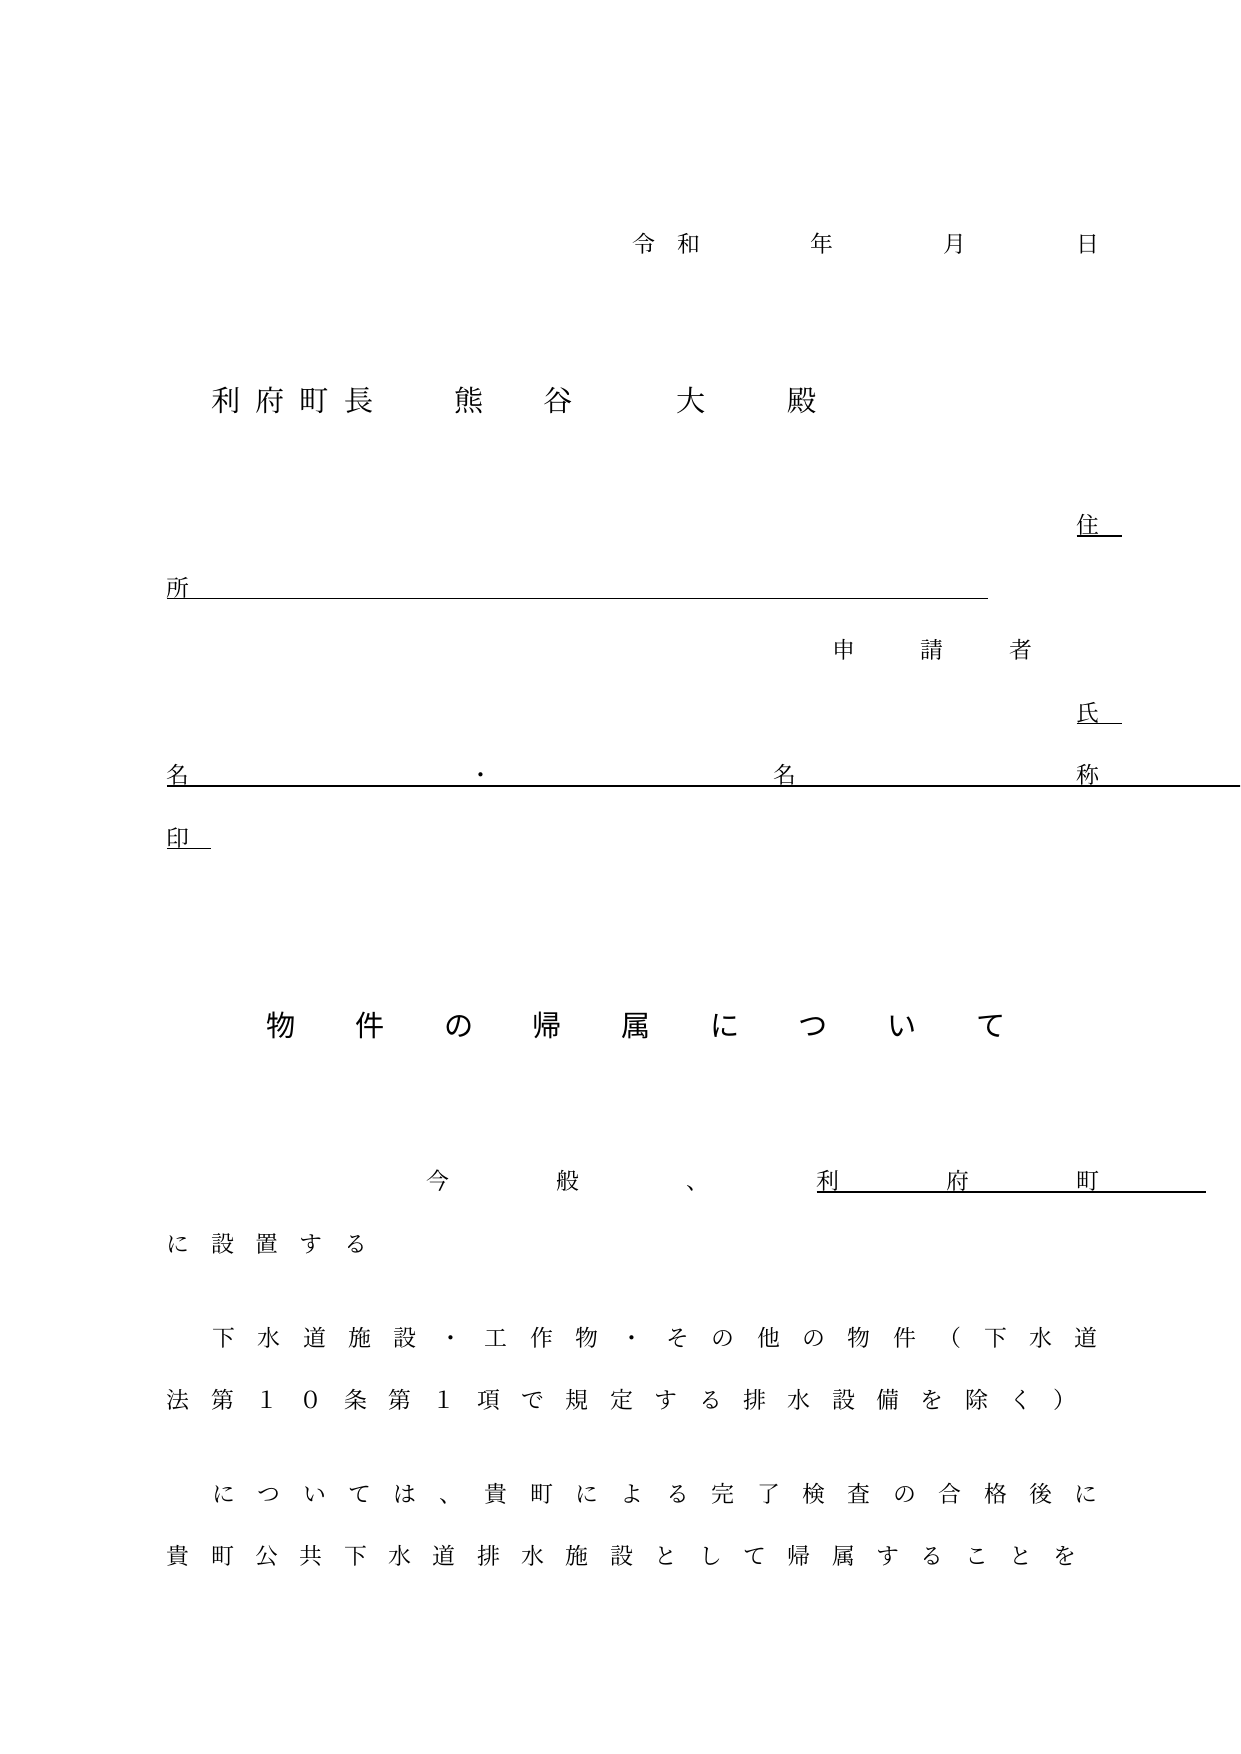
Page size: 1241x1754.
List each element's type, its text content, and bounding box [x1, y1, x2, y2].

text 氏名・名称 印 [167, 787, 1121, 867]
text 物 件 の 帰 属 に つ い て [167, 992, 1121, 1055]
text 今般、利府町 に設置する [167, 1148, 1121, 1273]
text 利府町長 熊 谷 大 殿 [167, 367, 1121, 430]
text 申 請 者 [167, 617, 1121, 680]
text 下水道施設・工作物・その他の物件（下水道法第１０条第１項で規定する排水設備を除く） [167, 1305, 1121, 1430]
text については、貴町による完了検査の合格後に貴町公共下水道排水施設として帰属することを [167, 1461, 1121, 1586]
text 氏名・名称 印 [167, 680, 1121, 785]
text 住 所 [167, 492, 1121, 617]
text 令和 年 月 日 [167, 211, 1121, 273]
